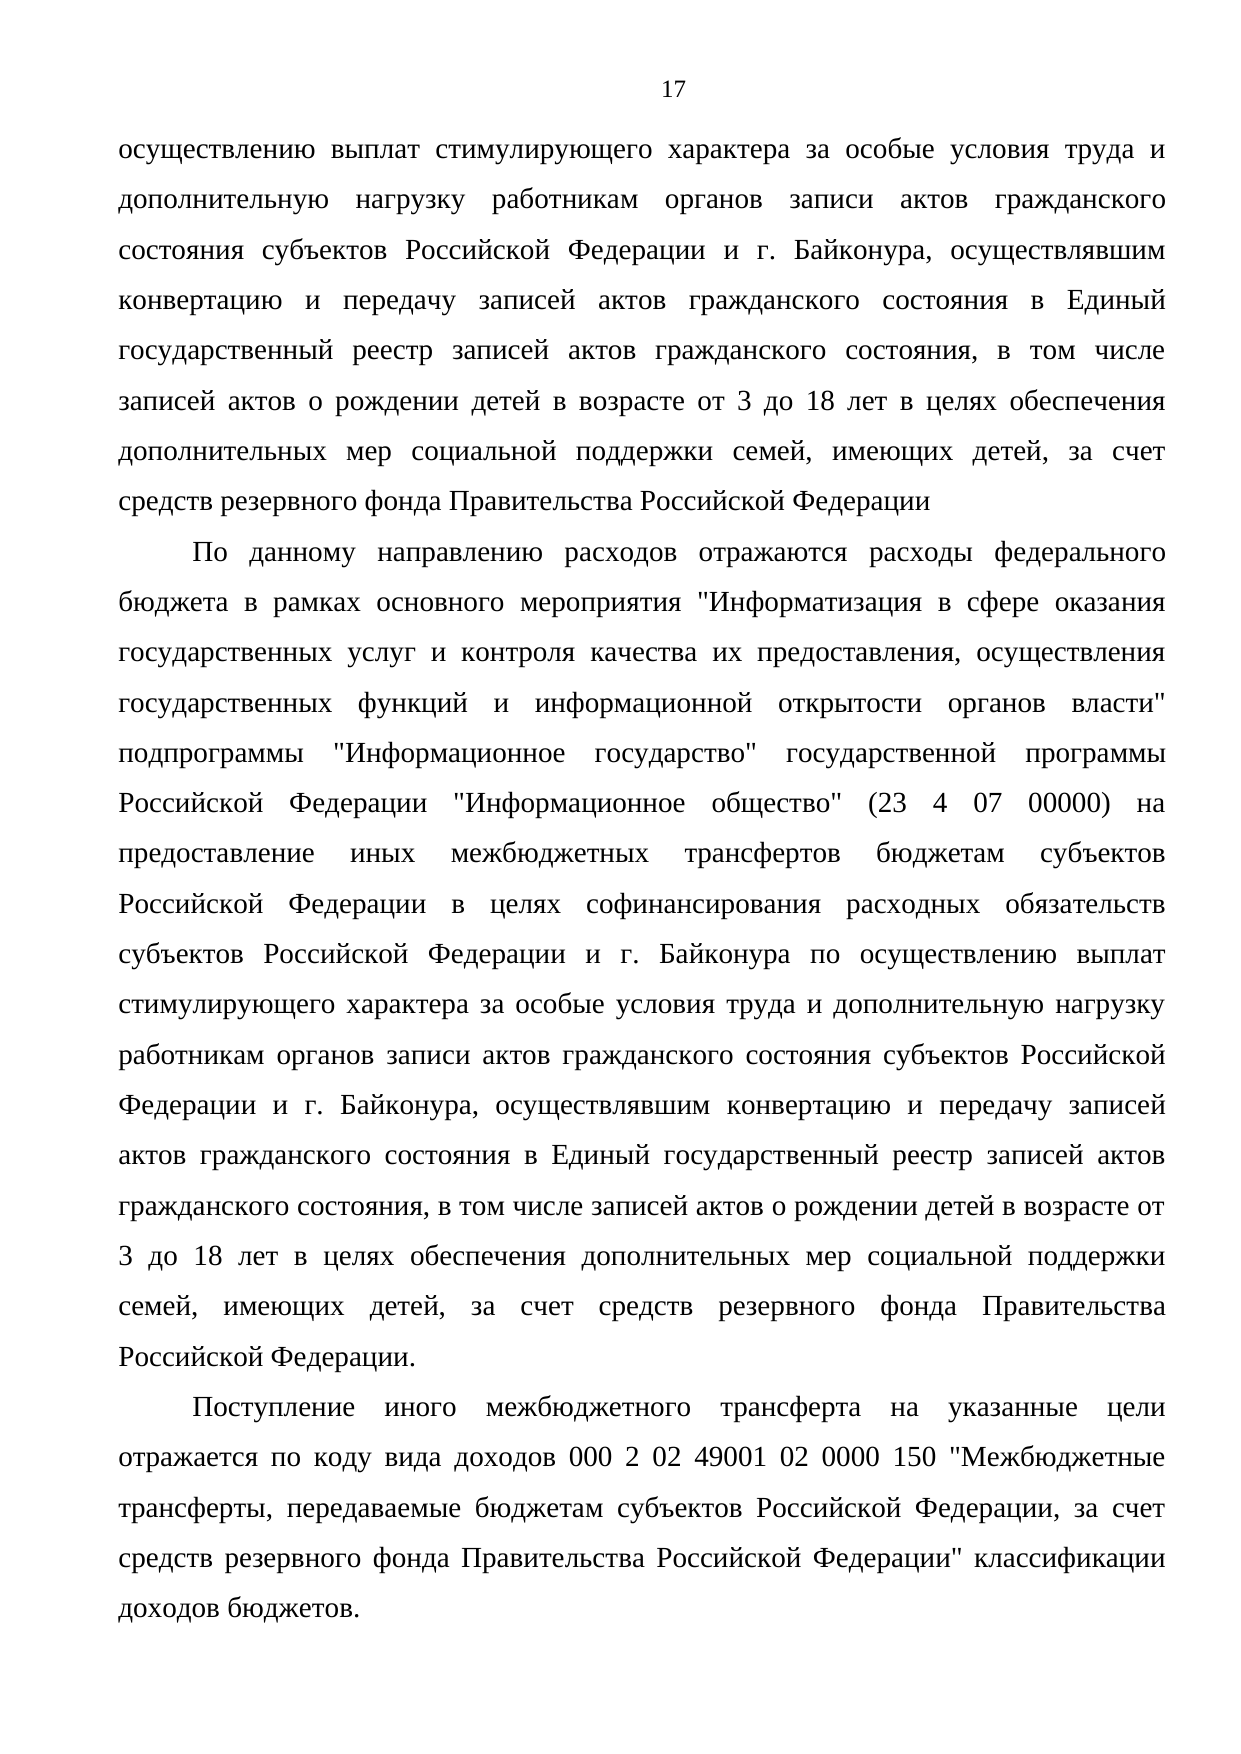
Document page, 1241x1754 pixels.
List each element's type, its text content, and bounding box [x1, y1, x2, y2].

text Поступление иного межбюджетного трансферта на указанные цели отражается по коду вида доходов 000 2 02 49001 02 0000 150 "Межбюджетные трансферты, передаваемые бюджетам субъектов Российской Федерации, за счет средств резервного фонда Правительства Российской Федерации" классификации доходов бюджетов. [118, 1389, 1167, 1624]
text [118, 131, 1167, 517]
text По данному направлению расходов отражаются расходы федерального бюджета в рамках основного мероприятия "Информатизация в сфере оказания государственных услуг и контроля качества их предоставления, осуществления государственных функций и информационной открытости органов власти" подпрограммы "Информационное государство" государственной программы Российской Федерации "Информационное общество" (23 4 07 00000) на предоставление иных межбюджетных трансфертов бюджетам субъектов Российской Федерации в целях софинансирования расходных обязательств субъектов Российской Федерации и г. Байконура по осуществлению выплат стимулирующего характера за особые условия труда и дополнительную нагрузку работникам органов записи актов гражданского состояния субъектов Российской Федерации и г. Байконура, осуществлявшим конвертацию и передачу записей актов гражданского состояния в Единый государственный реестр записей актов гражданского состояния, в том числе записей актов о рождении детей в возрасте от 3 до 18 лет в целях обеспечения дополнительных мер социальной поддержки семей, имеющих детей, за счет средств резервного фонда Правительства Российской Федерации. [118, 534, 1167, 1372]
